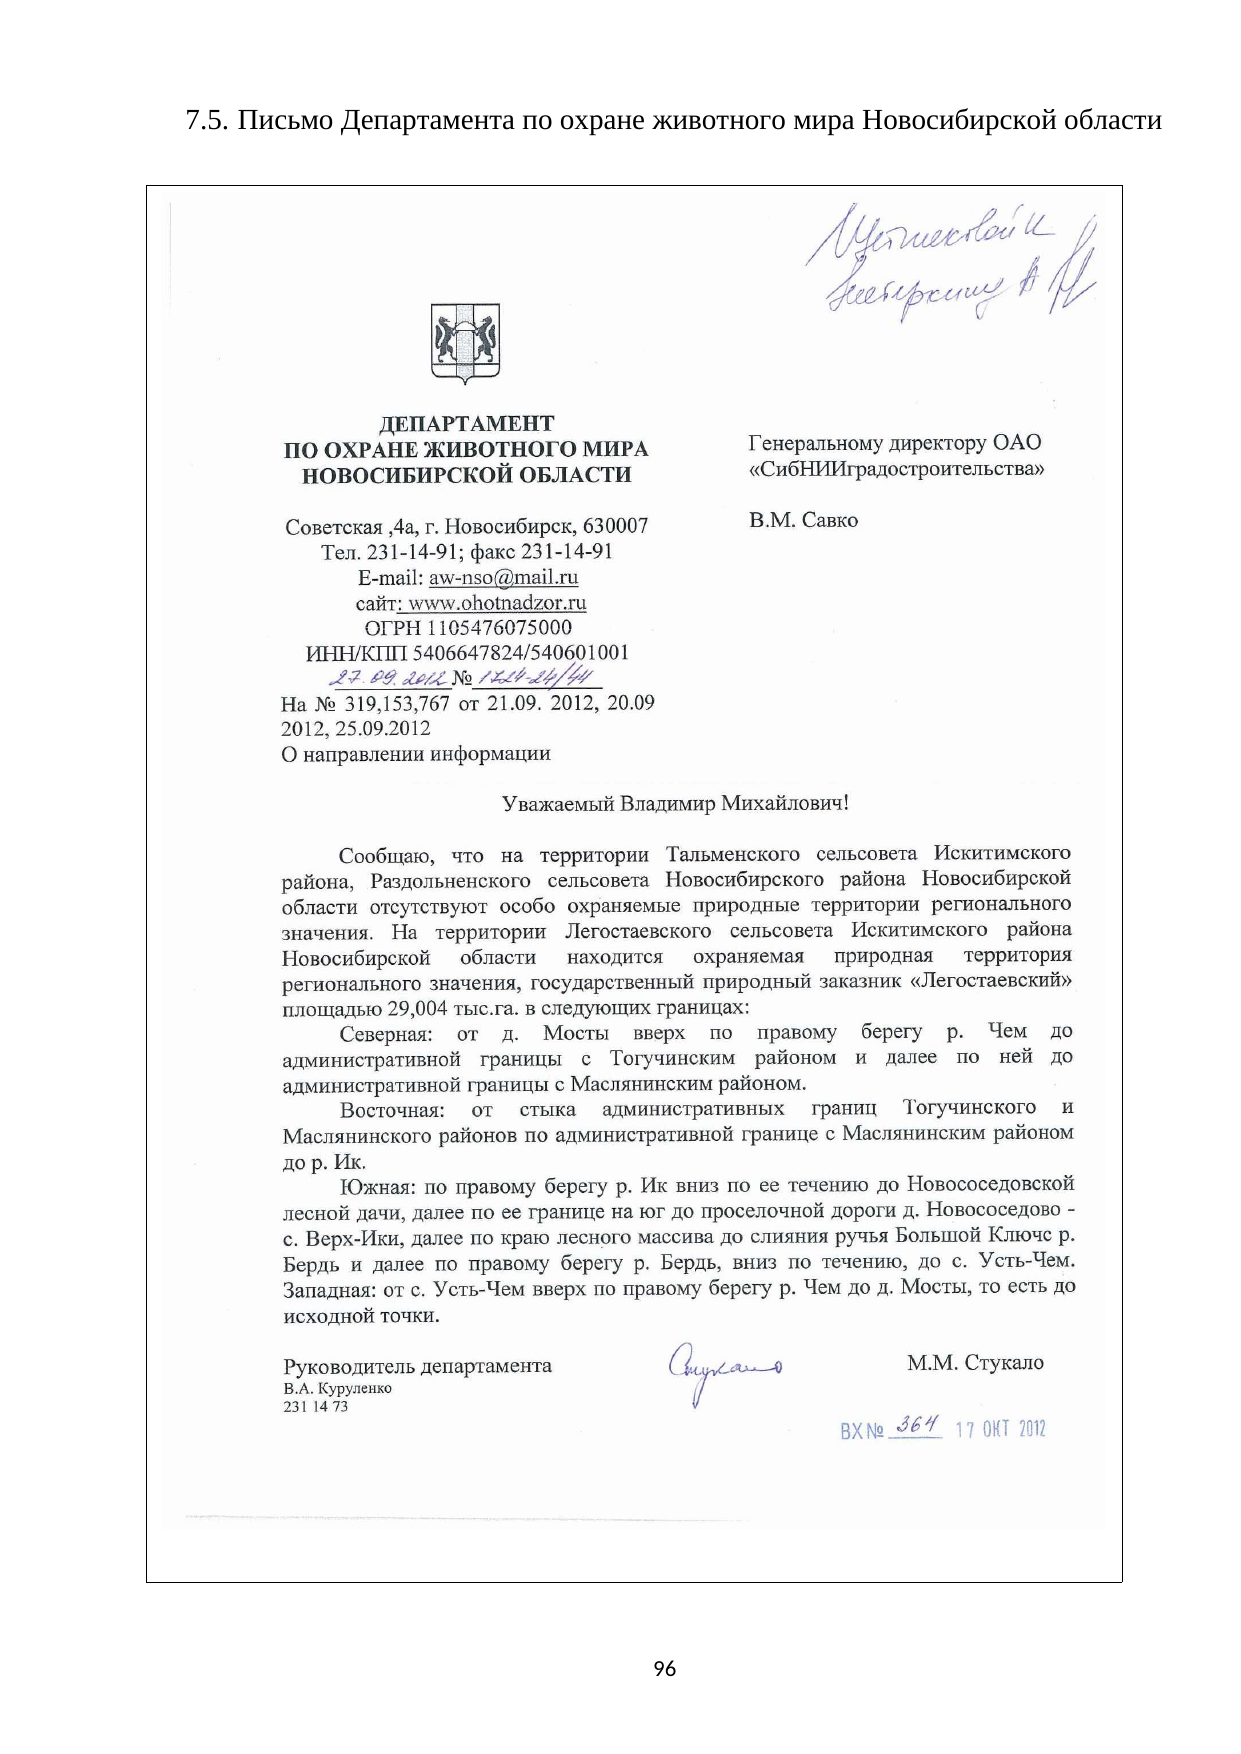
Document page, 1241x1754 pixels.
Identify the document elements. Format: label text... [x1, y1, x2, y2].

list Письмо Департамента по охране животного мира Новосибирской области [185, 102, 1181, 135]
picture [161, 192, 1106, 1529]
